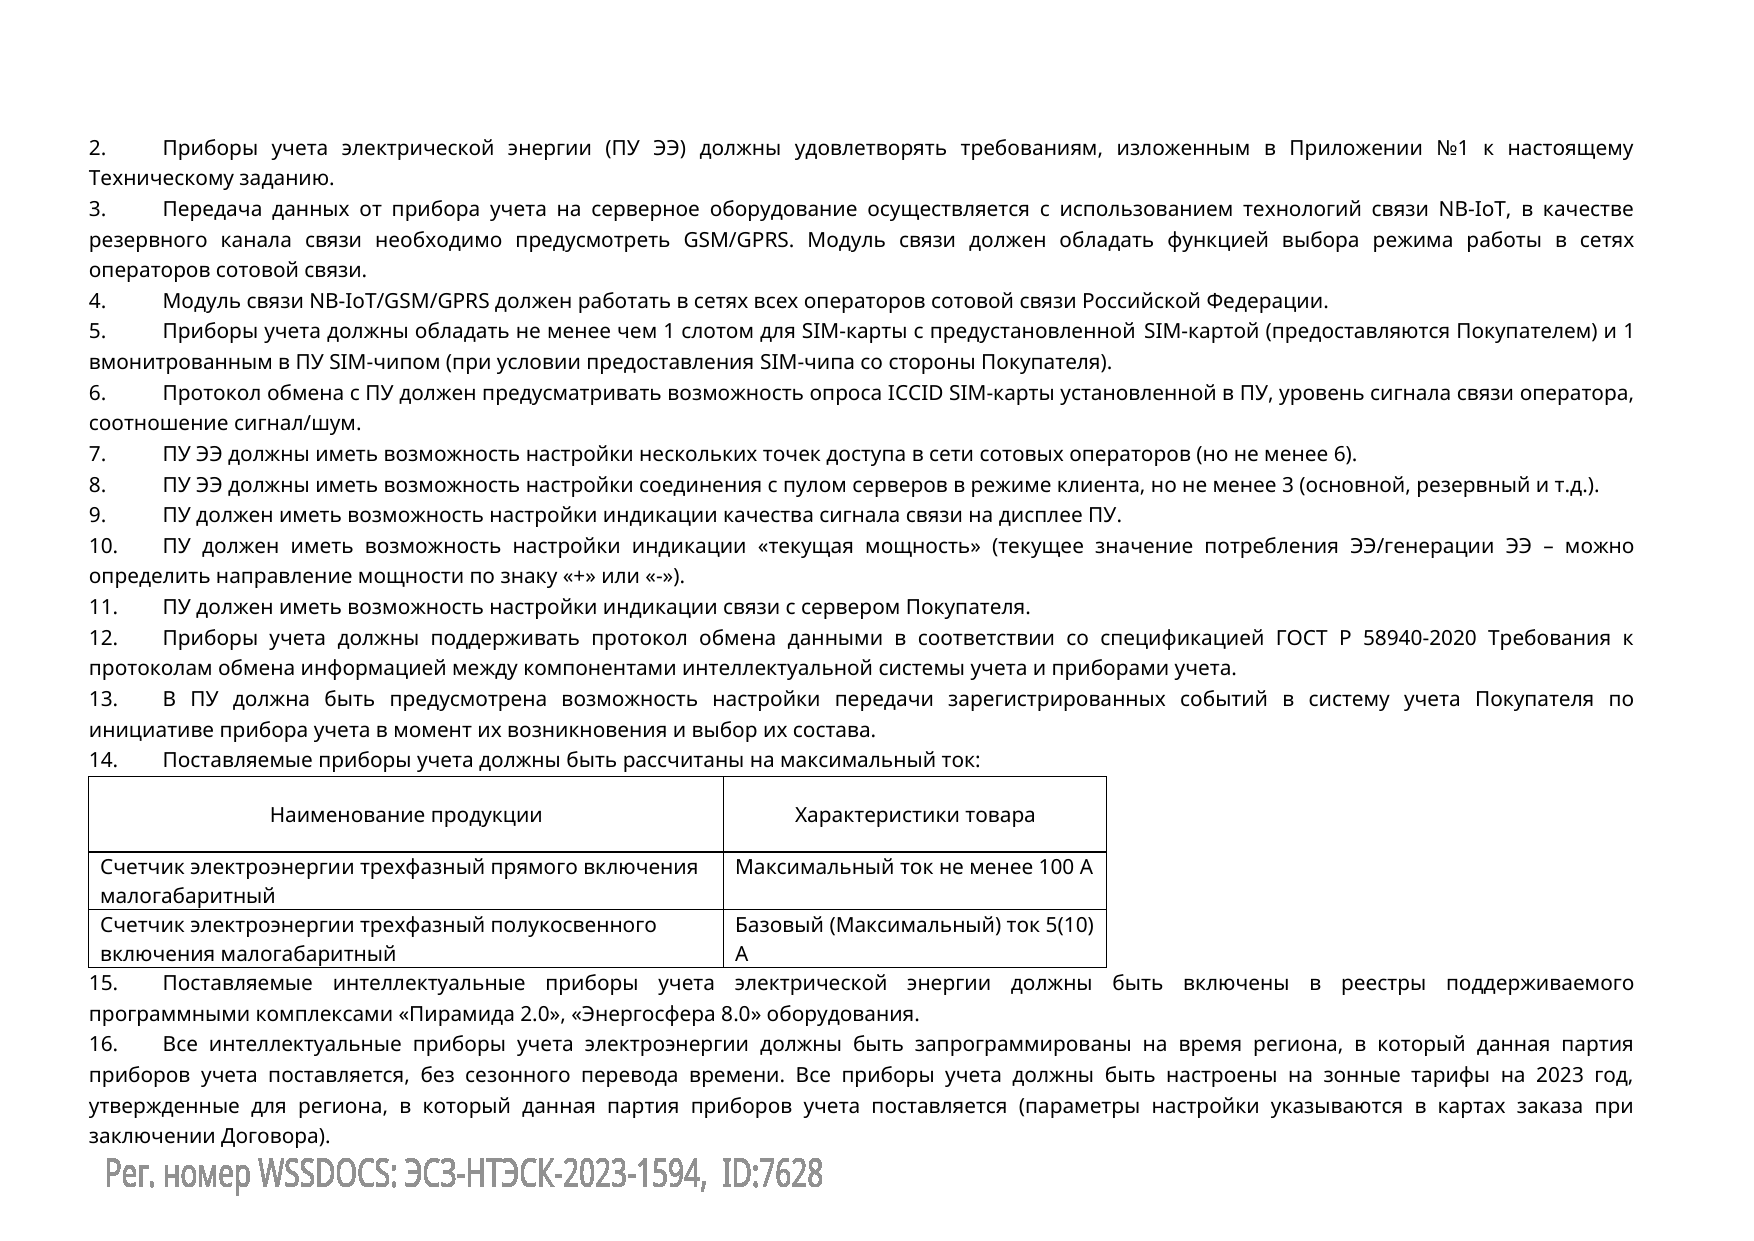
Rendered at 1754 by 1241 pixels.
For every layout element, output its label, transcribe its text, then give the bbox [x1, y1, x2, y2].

list ПУ должен иметь возможность настройки индикации связи с сервером Покупателя. [89, 592, 1636, 621]
list Протокол обмена с ПУ должен предусматривать возможность опроса ICCID SIM-карты установленной в ПУ, уровень сигнала связи оператора, соотношение сигнал/шум. [89, 378, 1636, 437]
table_cell Максимальный ток не менее 100 А [724, 853, 1106, 909]
list Поставляемые приборы учета должны быть рассчитаны на максимальный ток: [89, 745, 1636, 774]
table_cell Счетчик электроэнергии трехфазный полукосвенного включения малогабаритный [89, 910, 723, 967]
list ПУ должен иметь возможность настройки индикации «текущая мощность» (текущее значение потребления ЭЭ/генерации ЭЭ – можно определить направление мощности по знаку «+» или «-»). [89, 531, 1636, 590]
list ПУ должен иметь возможность настройки индикации качества сигнала связи на дисплее ПУ. [89, 500, 1636, 529]
list В ПУ должна быть предусмотрена возможность настройки передачи зарегистрированных событий в систему учета Покупателя по инициативе прибора учета в момент их возникновения и выбор их состава. [89, 684, 1636, 743]
list Поставляемые интеллектуальные приборы учета электрической энергии должны быть включены в реестры поддерживаемого программными комплексами «Пирамида 2.0», «Энергосфера 8.0» оборудования. [89, 968, 1636, 1027]
list Приборы учета должны обладать не менее чем 1 слотом для SIM-карты с предустановленной SIM-картой (предоставляются Покупателем) и 1 вмонитрованным в ПУ SIM-чипом (при условии предоставления SIM-чипа со стороны Покупателя). [89, 317, 1636, 376]
list ПУ ЭЭ должны иметь возможность настройки нескольких точек доступа в сети сотовых операторов (но не менее 6). [89, 439, 1636, 468]
table_cell Базовый (Максимальный) ток 5(10) А [724, 910, 1106, 967]
list Модуль связи NB-IoT/GSM/GPRS должен работать в сетях всех операторов сотовой связи Российской Федерации. [89, 286, 1636, 314]
list Приборы учета электрической энергии (ПУ ЭЭ) должны удовлетворять требованиям, изложенным в Приложении №1 к настоящему Техническому заданию. [89, 133, 1636, 192]
list Все интеллектуальные приборы учета электроэнергии должны быть запрограммированы на время региона, в который данная партия приборов учета поставляется, без сезонного перевода времени. Все приборы учета должны быть настроены на зонные тарифы на 2023 год, утвержденные для региона, в который данная партия приборов учета поставляется (параметры настройки указываются в картах заказа при заключении Договора). [89, 1029, 1636, 1150]
table_header Наименование продукции [89, 777, 723, 851]
table_header Характеристики товара [724, 777, 1106, 851]
list Приборы учета должны поддерживать протокол обмена данными в соответствии со спецификацией ГОСТ Р 58940-2020 Требования к протоколам обмена информацией между компонентами интеллектуальной системы учета и приборами учета. [89, 623, 1636, 682]
list Передача данных от прибора учета на серверное оборудование осуществляется с использованием технологий связи NB-IoT, в качестве резервного канала связи необходимо предусмотреть GSM/GPRS. Модуль связи должен обладать функцией выбора режима работы в сетях операторов сотовой связи. [89, 194, 1636, 284]
list ПУ ЭЭ должны иметь возможность настройки соединения с пулом серверов в режиме клиента, но не менее 3 (основной, резервный и т.д.). [89, 470, 1636, 498]
table_cell Счетчик электроэнергии трехфазный прямого включения малогабаритный [89, 853, 723, 909]
